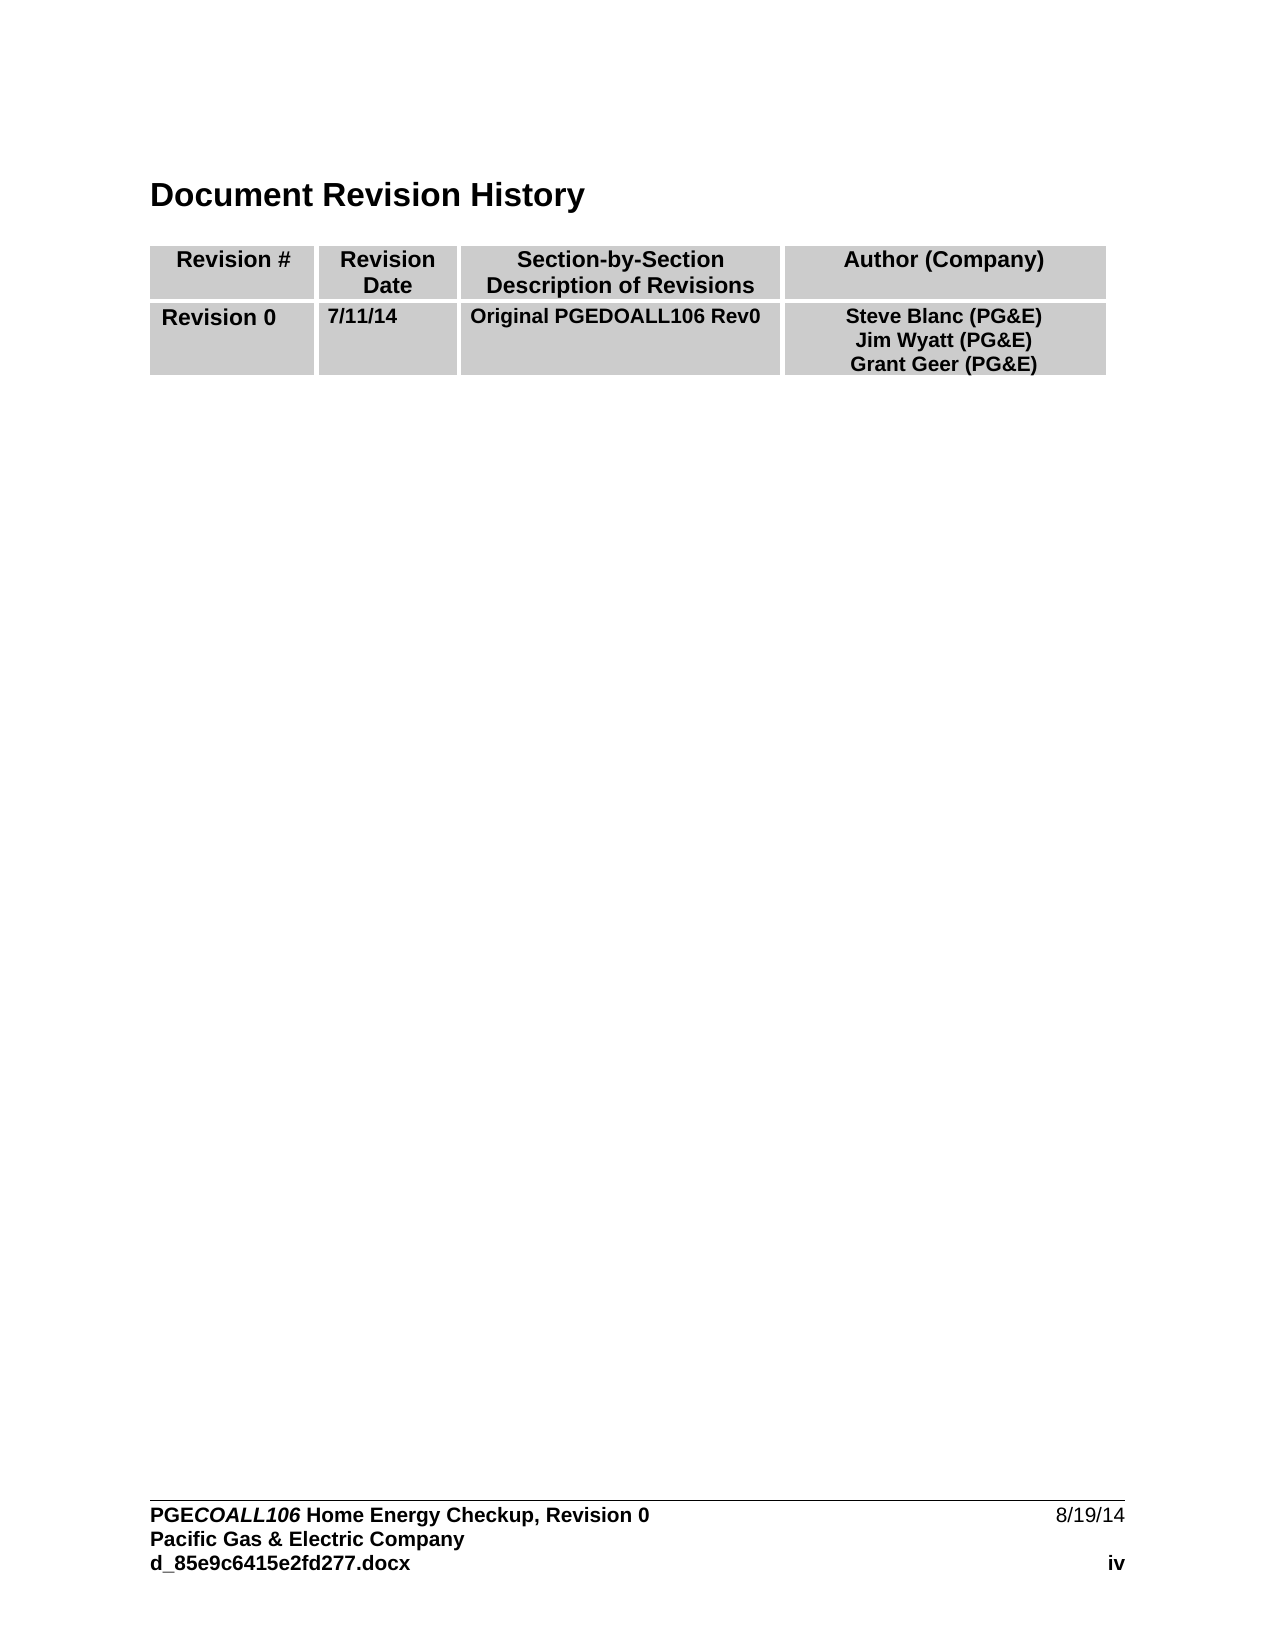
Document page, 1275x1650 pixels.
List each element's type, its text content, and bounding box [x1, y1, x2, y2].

subtitle Document Revision History [150, 175, 1125, 213]
table_cell Steve Blanc (PG&E) Jim Wyatt (PG&E) Grant Geer (PG&E) [785, 303, 1106, 375]
table_header Revision Date [319, 246, 457, 299]
table_cell Revision 0 [150, 303, 314, 375]
table_cell 7/11/14 [319, 303, 457, 375]
table_cell Original PGEDOALL106 Rev0 [461, 303, 780, 375]
table_header Author (Company) [785, 246, 1106, 299]
table_header Section-by-Section Description of Revisions [461, 246, 780, 299]
table_header Revision # [150, 246, 314, 299]
